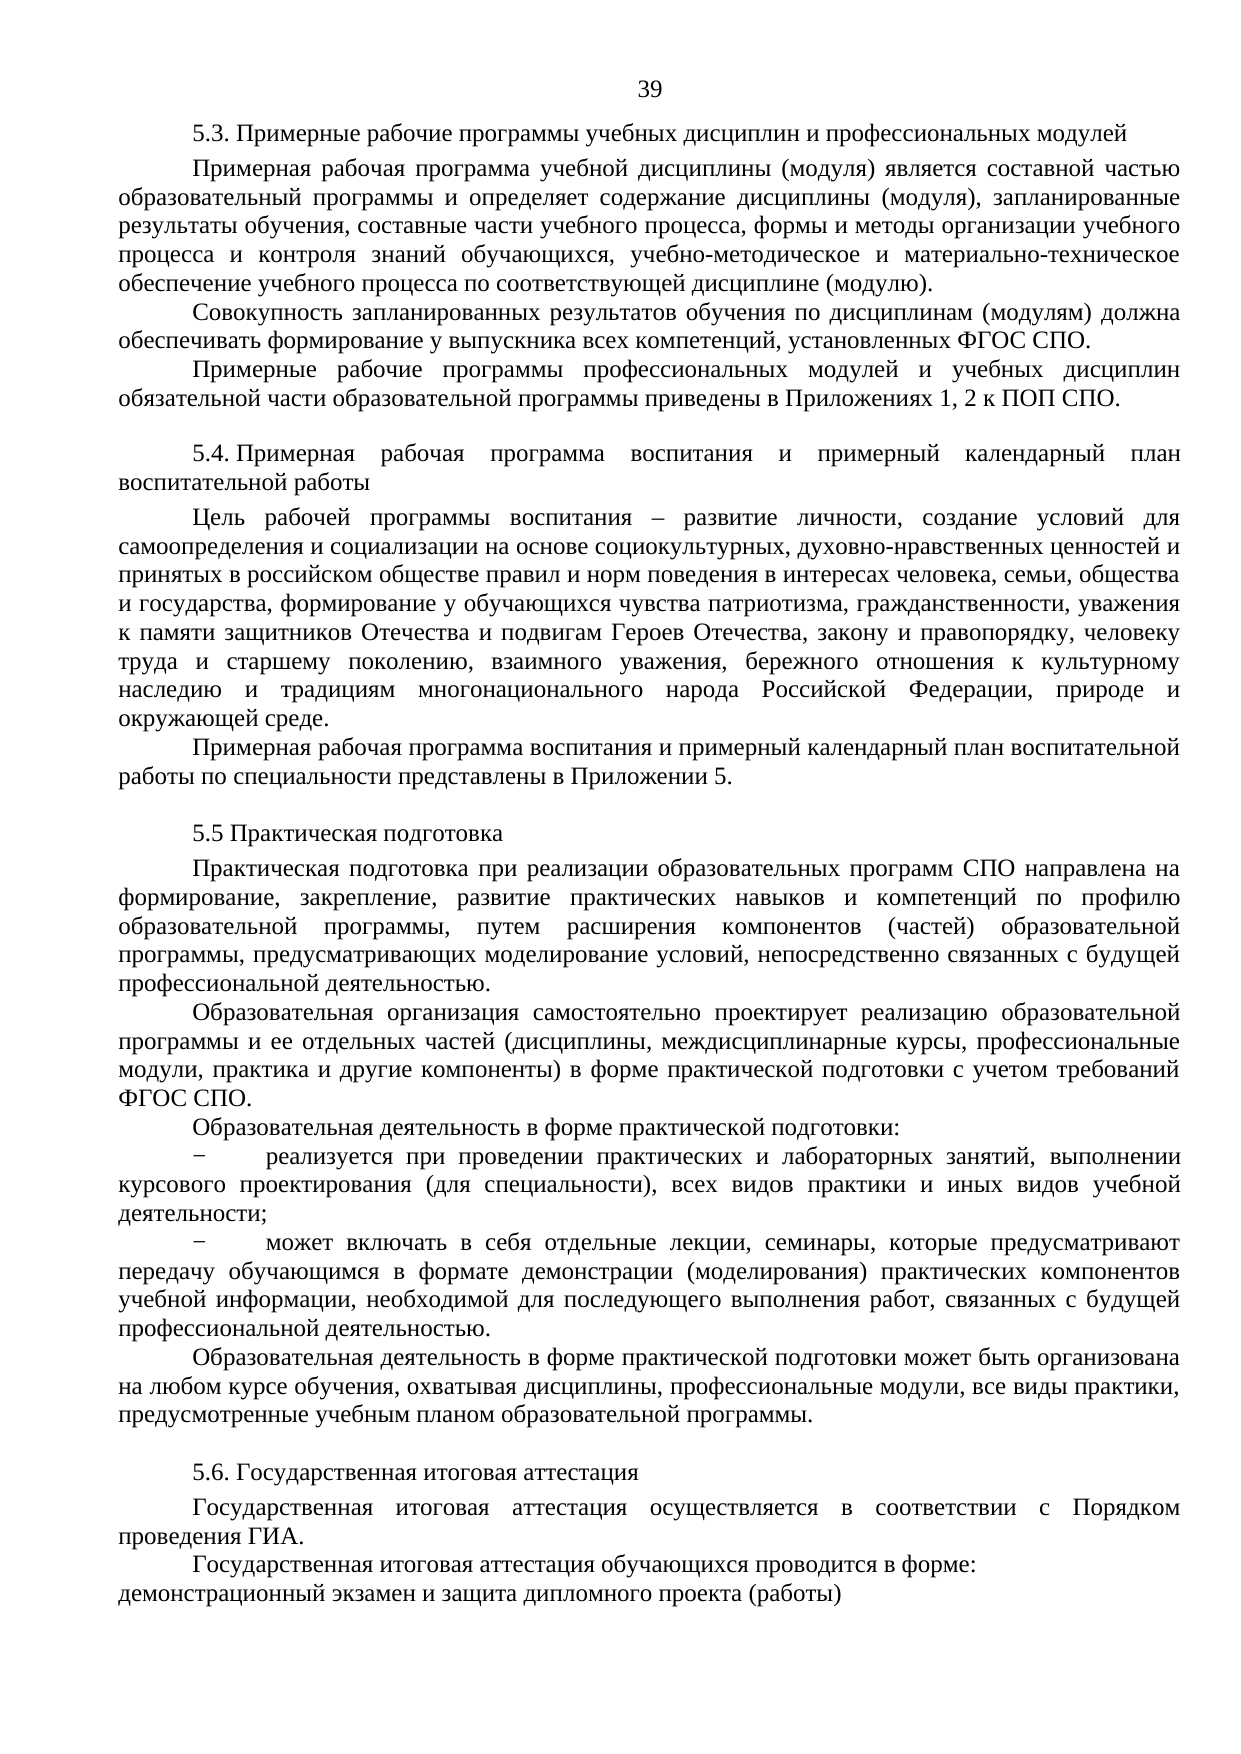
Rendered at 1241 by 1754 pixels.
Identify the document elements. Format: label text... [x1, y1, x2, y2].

text Примерная рабочая программа учебной дисциплины (модуля) является составной частью образовательный программы и определяет содержание дисциплины (модуля), запланированные результаты обучения, составные части учебного процесса, формы и методы организации учебного процесса и контроля знаний обучающихся, учебно-методическое и материально-техническое обеспечение учебного процесса по соответствующей дисциплине (модулю). [118, 153, 1181, 297]
text 5.3. Примерные рабочие программы учебных дисциплин и профессиональных модулей [118, 118, 1181, 147]
text 5.6. Государственная итоговая аттестация [118, 1457, 1181, 1486]
text Цель рабочей программы воспитания – развитие личности, создание условий для самоопределения и социализации на основе социокультурных, духовно-нравственных ценностей и принятых в российском обществе правил и норм поведения в интересах человека, семьи, общества и государства, формирование у обучающихся чувства патриотизма, гражданственности, уважения к памяти защитников Отечества и подвигам Героев Отечества, закону и правопорядку, человеку труда и старшему поколению, взаимного уважения, бережного отношения к культурному наследию и традициям многонационального народа Российской Федерации, природе и окружающей среде. [118, 502, 1181, 732]
text 5.4. Примерная рабочая программа воспитания и примерный календарный план воспитательной работы [118, 438, 1181, 496]
text Примерная рабочая программа воспитания и примерный календарный план воспитательной работы по специальности представлены в Приложении 5. [118, 732, 1181, 789]
list может включать в себя отдельные лекции, семинары, которые предусматривают передачу обучающимся в формате демонстрации (моделирования) практических компонентов учебной информации, необходимой для последующего выполнения работ, связанных с будущей профессиональной деятельностью. [118, 1227, 1181, 1342]
text Образовательная деятельность в форме практической подготовки может быть организована на любом курсе обучения, охватывая дисциплины, профессиональные модули, все виды практики, предусмотренные учебным планом образовательной программы. [118, 1342, 1181, 1428]
text Совокупность запланированных результатов обучения по дисциплинам (модулям) должна обеспечивать формирование у выпускника всех компетенций, установленных ФГОС СПО. [118, 297, 1181, 354]
text Государственная итоговая аттестация обучающихся проводится в форме: демонстрационный экзамен и защита дипломного проекта (работы) [118, 1549, 1181, 1607]
text Государственная итоговая аттестация осуществляется в соответствии с Порядком проведения ГИА. [118, 1492, 1181, 1549]
text Примерные рабочие программы профессиональных модулей и учебных дисциплин обязательной части образовательной программы приведены в Приложениях 1, 2 к ПОП СПО. [118, 354, 1181, 412]
text Образовательная организация самостоятельно проектирует реализацию образовательной программы и ее отдельных частей (дисциплины, междисциплинарные курсы, профессиональные модули, практика и другие компоненты) в форме практической подготовки с учетом требований ФГОС СПО. [118, 997, 1181, 1112]
list реализуется при проведении практических и лабораторных занятий, выполнении курсового проектирования (для специальности), всех видов практики и иных видов учебной деятельности; [118, 1141, 1181, 1227]
text Образовательная деятельность в форме практической подготовки: [118, 1112, 1181, 1141]
text Практическая подготовка при реализации образовательных программ СПО направлена на формирование, закрепление, развитие практических навыков и компетенций по профилю образовательной программы, путем расширения компонентов (частей) образовательной программы, предусматривающих моделирование условий, непосредственно связанных с будущей профессиональной деятельностью. [118, 853, 1181, 997]
text 5.5 Практическая подготовка [118, 818, 1181, 847]
